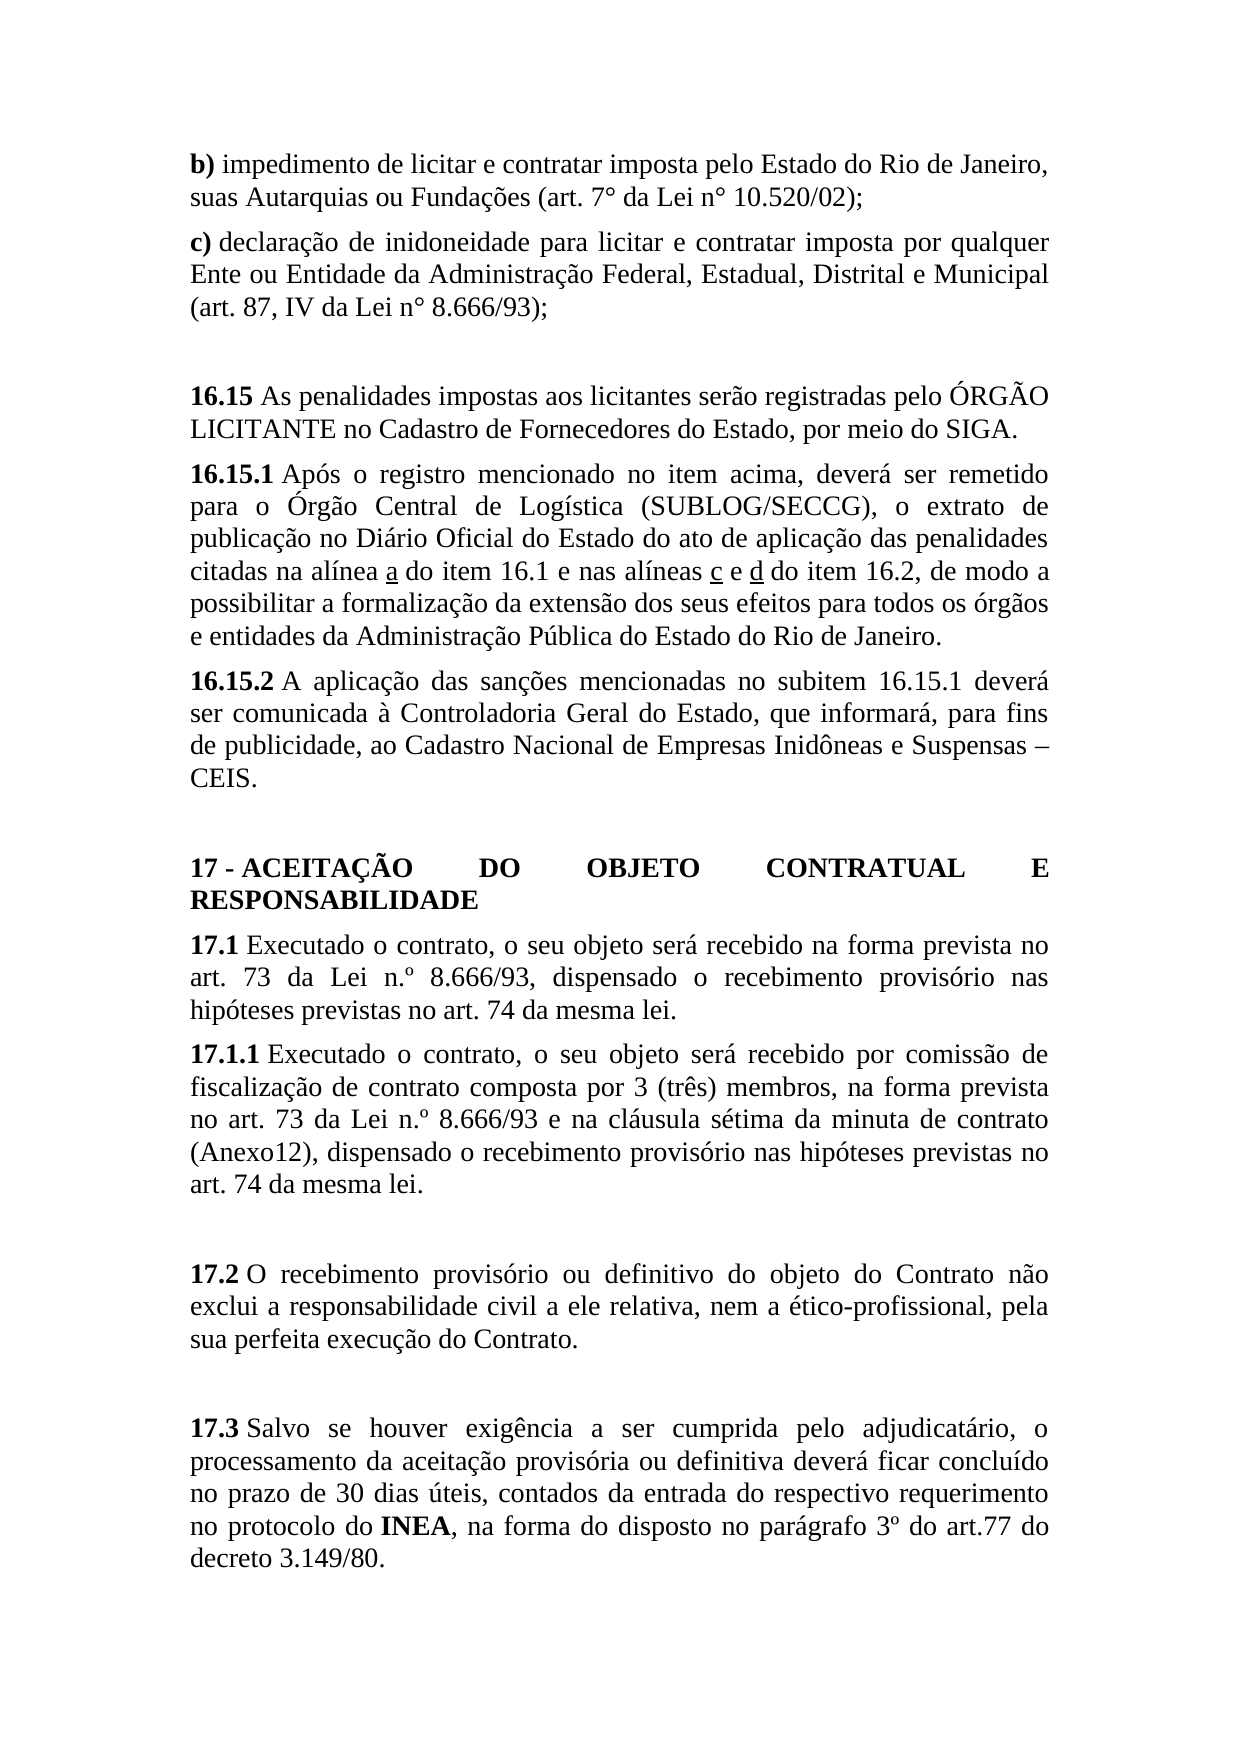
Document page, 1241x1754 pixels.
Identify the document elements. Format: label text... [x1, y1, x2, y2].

text 16.15 As penalidades impostas aos licitantes serão registradas pelo ÓRGÃO LICITANTE no Cadastro de Fornecedores do Estado, por meio do SIGA. [190, 379, 1051, 444]
text 16.15.2 A aplicação das sanções mencionadas no subitem 16.15.1 deverá ser comunicada à Controladoria Geral do Estado, que informará, para fins de publicidade, ao Cadastro Nacional de Empresas Inidôneas e Suspensas – CEIS. [190, 664, 1051, 793]
text 16.15.1 Após o registro mencionado no item acima, deverá ser remetido para o Órgão Central de Logística (SUBLOG/SECCG), o extrato de publicação no Diário Oficial do Estado do ato de aplicação das penalidades citadas na alínea a do item 16.1 e nas alíneas c e d do item 16.2, de modo a possibilitar a formalização da extensão dos seus efeitos para todos os órgãos e entidades da Administração Pública do Estado do Rio de Janeiro. [190, 457, 1051, 651]
text 17 - ACEITAÇÃO DO OBJETO CONTRATUAL E RESPONSABILIDADE [190, 851, 1051, 915]
text 17.3 Salvo se houver exigência a ser cumprida pelo adjudicatário, o processamento da aceitação provisória ou definitiva deverá ficar concluído no prazo de 30 dias úteis, contados da entrada do respectivo requerimento no protocolo do INEA, na forma do disposto no parágrafo 3º do art.77 do decreto 3.149/80. [190, 1412, 1051, 1573]
text b) impedimento de licitar e contratar imposta pelo Estado do Rio de Janeiro, suas Autarquias ou Fundações (art. 7° da Lei n° 10.520/02); [190, 148, 1051, 212]
text 17.1 Executado o contrato, o seu objeto será recebido na forma prevista no art. 73 da Lei n.º 8.666/93, dispensado o recebimento provisório nas hipóteses previstas no art. 74 da mesma lei. [190, 928, 1051, 1025]
text 17.2 O recebimento provisório ou definitivo do objeto do Contrato não exclui a responsabilidade civil a ele relativa, nem a ético-profissional, pela sua perfeita execução do Contrato. [190, 1257, 1051, 1354]
text 17.1.1 Executado o contrato, o seu objeto será recebido por comissão de fiscalização de contrato composta por 3 (três) membros, na forma prevista no art. 73 da Lei n.º 8.666/93 e na cláusula sétima da minuta de contrato (Anexo12), dispensado o recebimento provisório nas hipóteses previstas no art. 74 da mesma lei. [190, 1038, 1051, 1199]
text c) declaração de inidoneidade para licitar e contratar imposta por qualquer Ente ou Entidade da Administração Federal, Estadual, Distrital e Municipal (art. 87, IV da Lei n° 8.666/93); [190, 225, 1051, 322]
